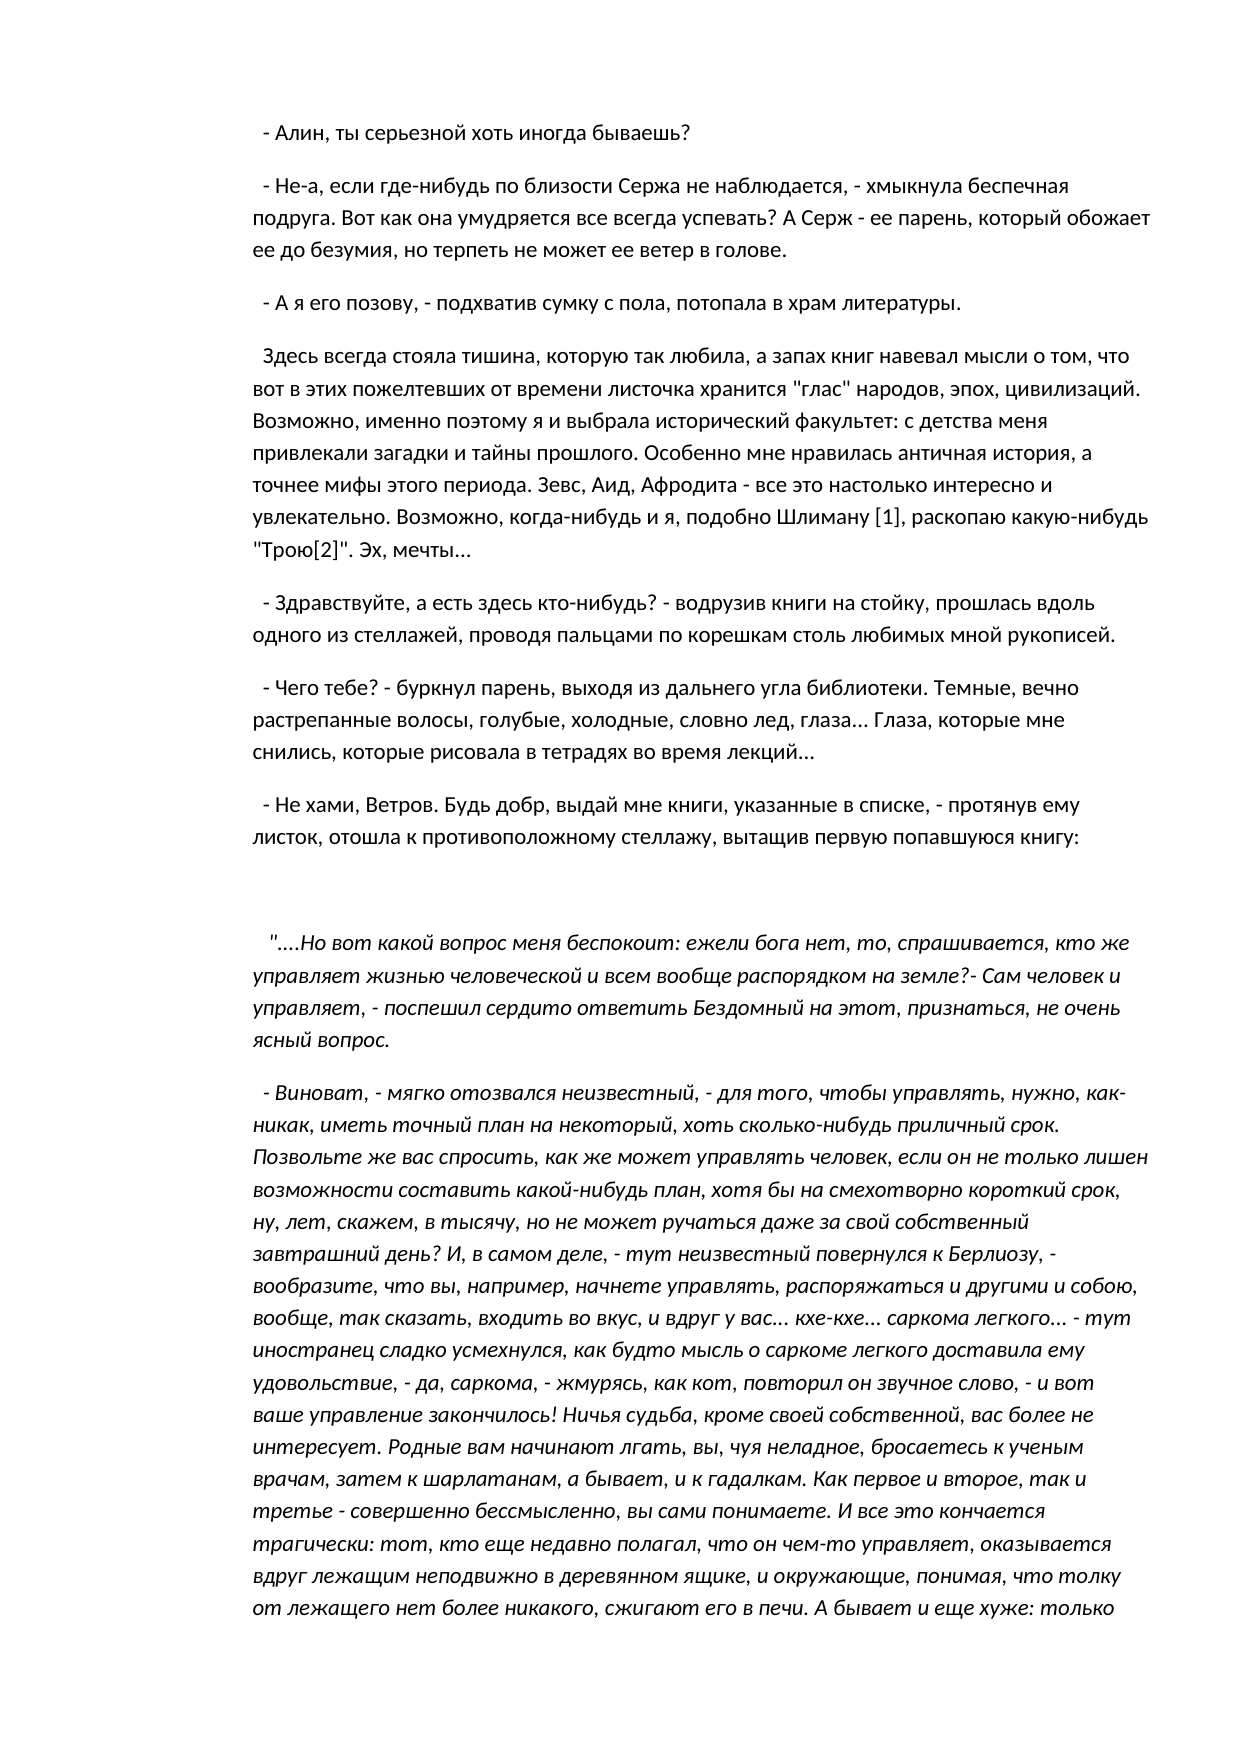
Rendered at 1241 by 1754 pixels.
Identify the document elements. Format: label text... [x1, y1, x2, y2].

text - Алин, ты серьезной хоть иногда бываешь? [252, 118, 1152, 146]
text - Здравствуйте, а есть здесь кто-нибудь? - водрузив книги на стойку, прошлась вдоль одного из стеллажей, проводя пальцами по корешкам столь любимых мной рукописей. [252, 588, 1152, 648]
text - Не хами, Ветров. Будь добр, выдай мне книги, указанные в списке, - протянув ему листок, отошла к противоположному стеллажу, вытащив первую попавшуюся книгу: [252, 790, 1152, 851]
text Здесь всегда стояла тишина, которую так любила, а запах книг навевал мысли о том, что вот в этих пожелтевших от времени листочка хранится "глас" народов, эпох, цивилизаций. Возможно, именно поэтому я и выбрала исторический факультет: с детства меня привлекали загадки и тайны прошлого. Особенно мне нравилась античная история, а точнее мифы этого периода. Зевс, Аид, Афродита - все это настолько интересно и увлекательно. Возможно, когда-нибудь и я, подобно Шлиману [1], раскопаю какую-нибудь "Трою[2]". Эх, мечты... [252, 342, 1152, 563]
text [252, 1078, 1152, 1621]
text - Не-а, если где-нибудь по близости Сержа не наблюдается, - хмыкнула беспечная подруга. Вот как она умудряется все всегда успевать? А Серж - ее парень, который обожает ее до безумия, но терпеть не может ее ветер в голове. [252, 171, 1152, 263]
text - Чего тебе? - буркнул парень, выходя из дальнего угла библиотеки. Темные, вечно растрепанные волосы, голубые, холодные, словно лед, глаза... Глаза, которые мне снились, которые рисовала в тетрадях во время лекций... [252, 673, 1152, 765]
text - А я его позову, - подхватив сумку с пола, потопала в храм литературы. [252, 288, 1152, 317]
text "....Но вот какой вопрос меня беспокоит: ежели бога нет, то, спрашивается, кто же управляет жизнью человеческой и всем вообще распорядком на земле?- Сам человек и управляет, - поспешил сердито ответить Бездомный на этот, признаться, не очень ясный вопрос. [252, 928, 1152, 1053]
